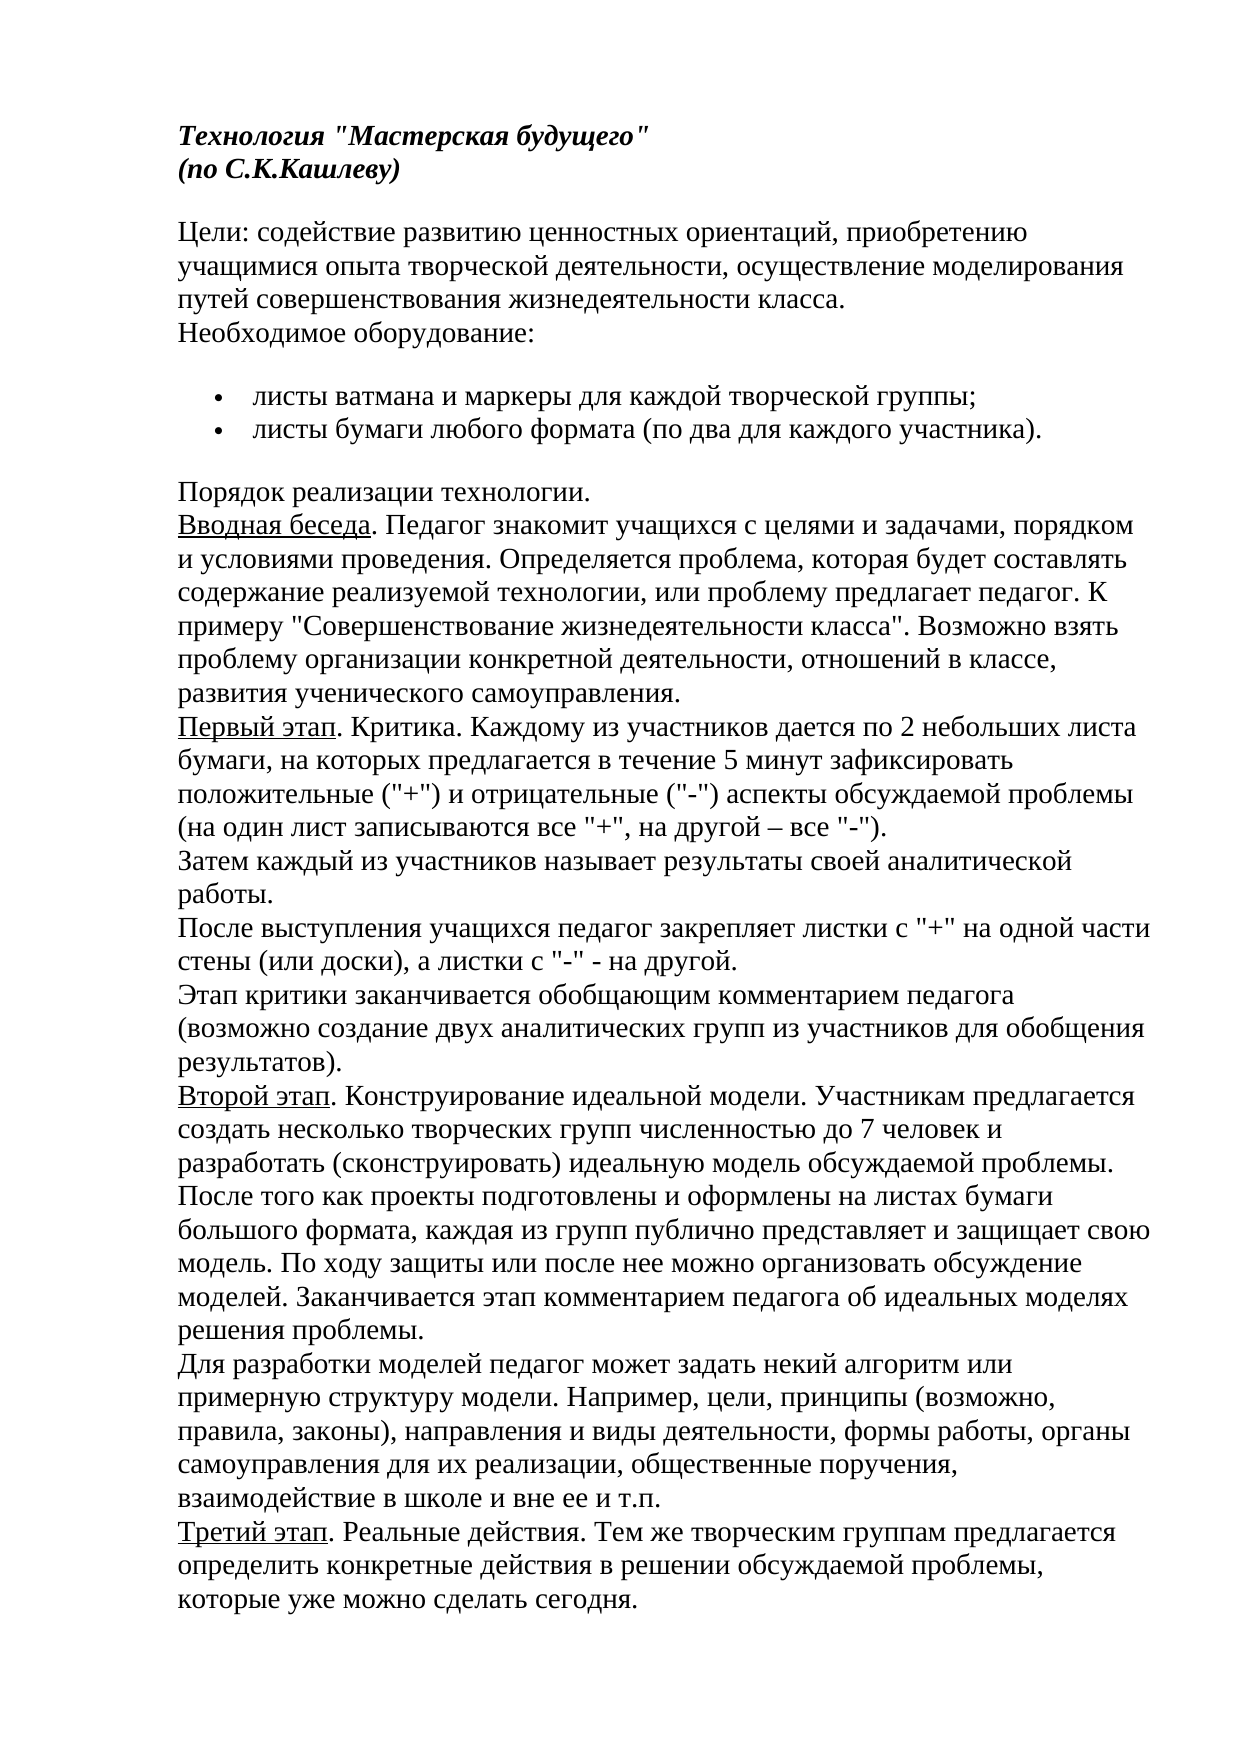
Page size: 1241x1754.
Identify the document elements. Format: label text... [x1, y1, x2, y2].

text Технология "Мастерская будущего" (по С.К.Кашлеву) [177, 118, 1152, 185]
list листы бумаги любого формата (по два для каждого участника). [215, 411, 1152, 445]
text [177, 474, 1152, 1614]
list листы ватмана и маркеры для каждой творческой группы; [215, 378, 1152, 411]
text Цели: содействие развитию ценностных ориентаций, приобретению учащимися опыта творческой деятельности, осуществление моделирования путей совершенствования жизнедеятельности класса. Необходимое оборудование: [177, 214, 1152, 348]
